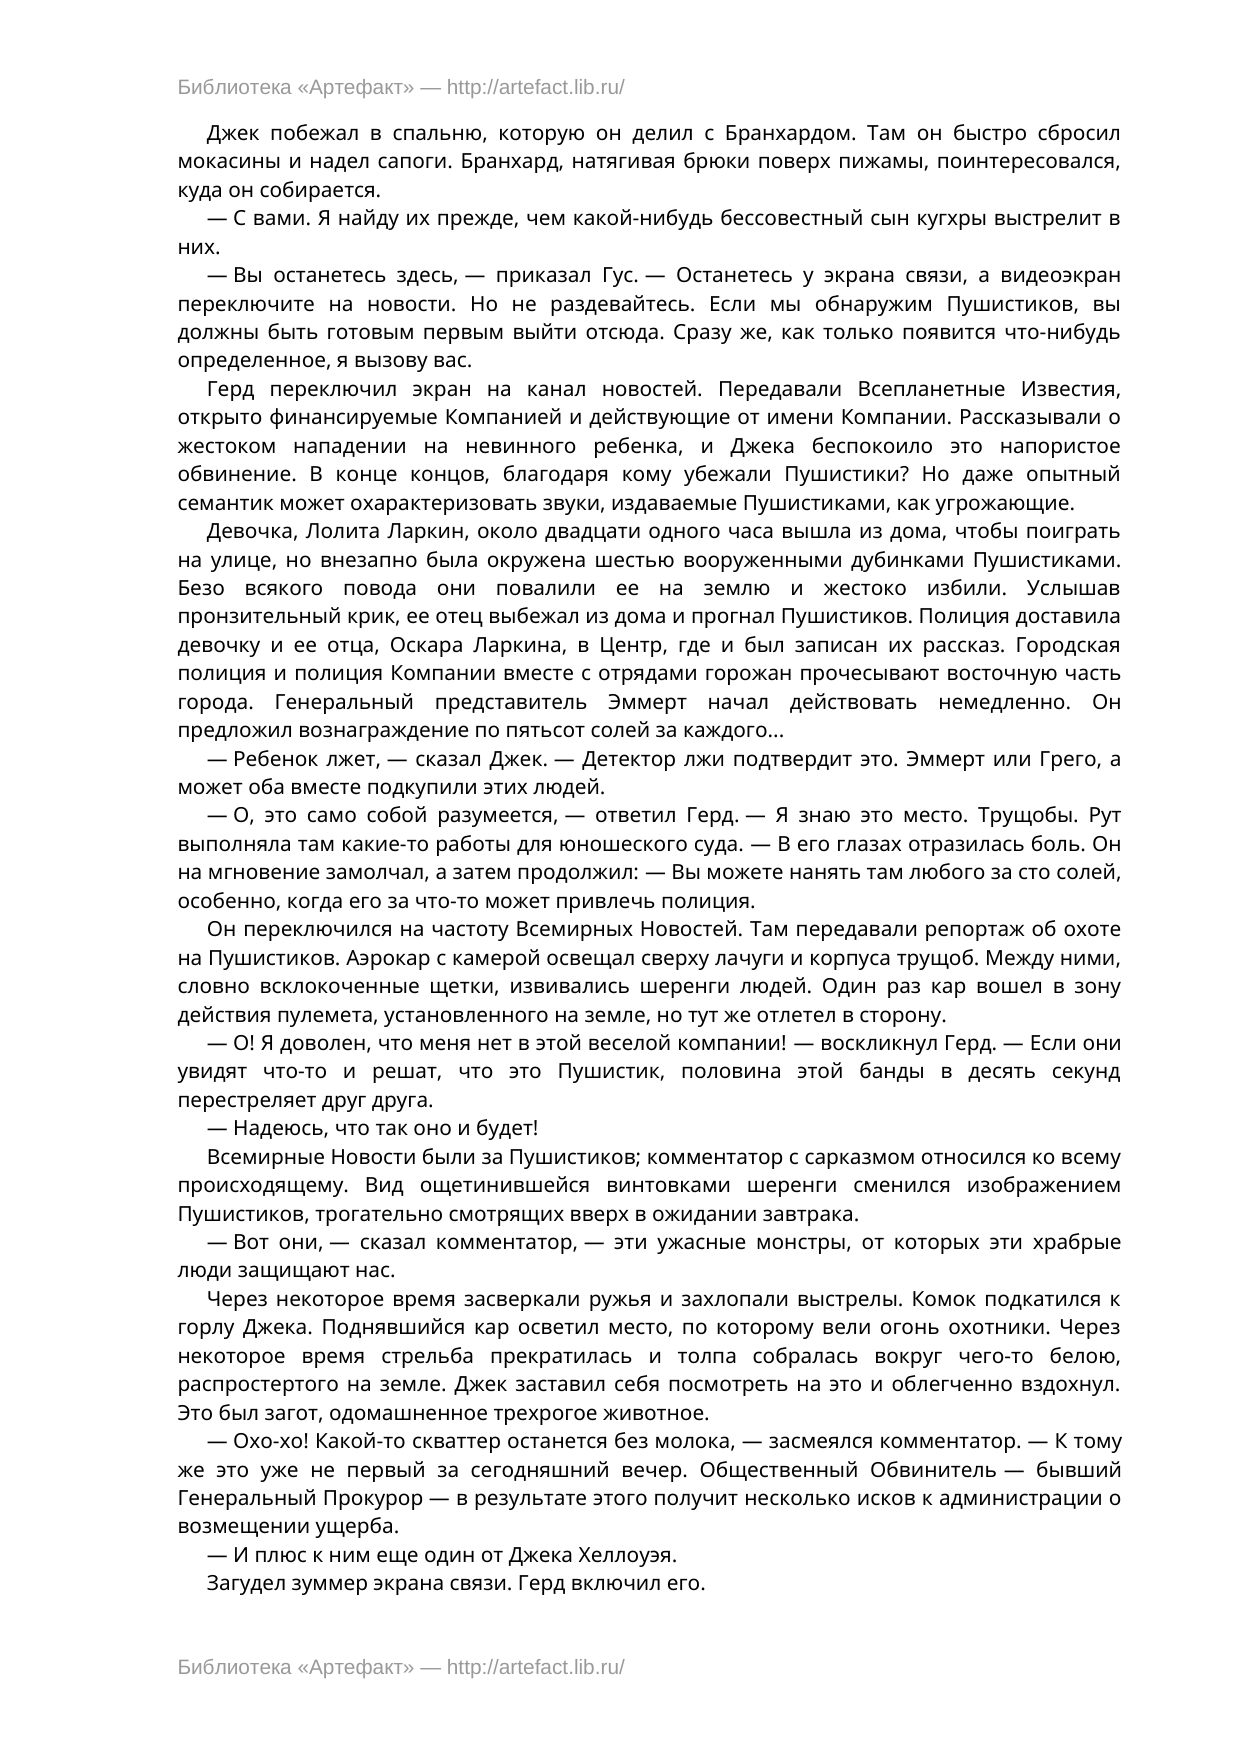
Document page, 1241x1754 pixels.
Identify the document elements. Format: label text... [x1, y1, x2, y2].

text Через некоторое время засверкали ружья и захлопали выстрелы. Комок подкатился к горлу Джека. Поднявшийся кар осветил место, по которому вели огонь охотники. Через некоторое время стрельба прекратилась и толпа собралась вокруг чего-то белою, распростертого на земле. Джек заставил себя посмотреть на это и облегченно вздохнул. Это был загот, одомашненное трехрогое животное. [177, 1284, 1122, 1426]
text — О! Я доволен, что меня нет в этой веселой компании! — воскликнул Герд. — Если они увидят что-то и решат, что это Пушистик, половина этой банды в десять секунд перестреляет друг друга. [177, 1028, 1122, 1113]
text Загудел зуммер экрана связи. Герд включил его. [177, 1568, 1122, 1597]
text — Ребенок лжет, — сказал Джек. — Детектор лжи подтвердит это. Эммерт или Грего, а может оба вместе подкупили этих людей. [177, 744, 1122, 801]
text Джек побежал в спальню, которую он делил с Бранхардом. Там он быстро сбросил мокасины и надел сапоги. Бранхард, натягивая брюки поверх пижамы, поинтересовался, куда он собирается. [177, 118, 1122, 203]
text Герд переключил экран на канал новостей. Передавали Всепланетные Известия, открыто финансируемые Компанией и действующие от имени Компании. Рассказывали о жестоком нападении на невинного ребенка, и Джека беспокоило это напористое обвинение. В конце концов, благодаря кому убежали Пушистики? Но даже опытный семантик может охарактеризовать звуки, издаваемые Пушистиками, как угрожающие. [177, 374, 1122, 516]
text — Вы останетесь здесь, — приказал Гус. — Останетесь у экрана связи, а видеоэкран переключите на новости. Но не раздевайтесь. Если мы обнаружим Пушистиков, вы должны быть готовым первым выйти отсюда. Сразу же, как только появится что-нибудь определенное, я вызову вас. [177, 260, 1122, 374]
text Девочка, Лолита Ларкин, около двадцати одного часа вышла из дома, чтобы поиграть на улице, но внезапно была окружена шестью вооруженными дубинками Пушистиками. Безо всякого повода они повалили ее на землю и жестоко избили. Услышав пронзительный крик, ее отец выбежал из дома и прогнал Пушистиков. Полиция доставила девочку и ее отца, Оскара Ларкина, в Центр, где и был записан их рассказ. Городская полиция и полиция Компании вместе с отрядами горожан прочесывают восточную часть города. Генеральный представитель Эммерт начал действовать немедленно. Он предложил вознаграждение по пятьсот солей за каждого... [177, 516, 1122, 744]
text — Вот они, — сказал комментатор, — эти ужасные монстры, от которых эти храбрые люди защищают нас. [177, 1227, 1122, 1284]
text — Охо-хо! Какой-то скваттер останется без молока, — засмеялся комментатор. — К тому же это уже не первый за сегодняшний вечер. Общественный Обвинитель — бывший Генеральный Прокурор — в результате этого получит несколько исков к администрации о возмещении ущерба. [177, 1426, 1122, 1540]
text Он переключился на частоту Всемирных Новостей. Там передавали репортаж об охоте на Пушистиков. Аэрокар с камерой освещал сверху лачуги и корпуса трущоб. Между ними, словно всклокоченные щетки, извивались шеренги людей. Один раз кар вошел в зону действия пулемета, установленного на земле, но тут же отлетел в сторону. [177, 914, 1122, 1028]
text — И плюс к ним еще один от Джека Хеллоуэя. [177, 1540, 1122, 1568]
text — Надеюсь, что так оно и будет! [177, 1113, 1122, 1142]
text — С вами. Я найду их прежде, чем какой-нибудь бессовестный сын кугхры выстрелит в них. [177, 203, 1122, 260]
text — О, это само собой разумеется, — ответил Герд. — Я знаю это место. Трущобы. Рут выполняла там какие-то работы для юношеского суда. — В его глазах отразилась боль. Он на мгновение замолчал, а затем продолжил: — Вы можете нанять там любого за сто солей, особенно, когда его за что-то может привлечь полиция. [177, 801, 1122, 914]
text Всемирные Новости были за Пушистиков; комментатор с сарказмом относился ко всему происходящему. Вид ощетинившейся винтовками шеренги сменился изображением Пушистиков, трогательно смотрящих вверх в ожидании завтрака. [177, 1142, 1122, 1227]
